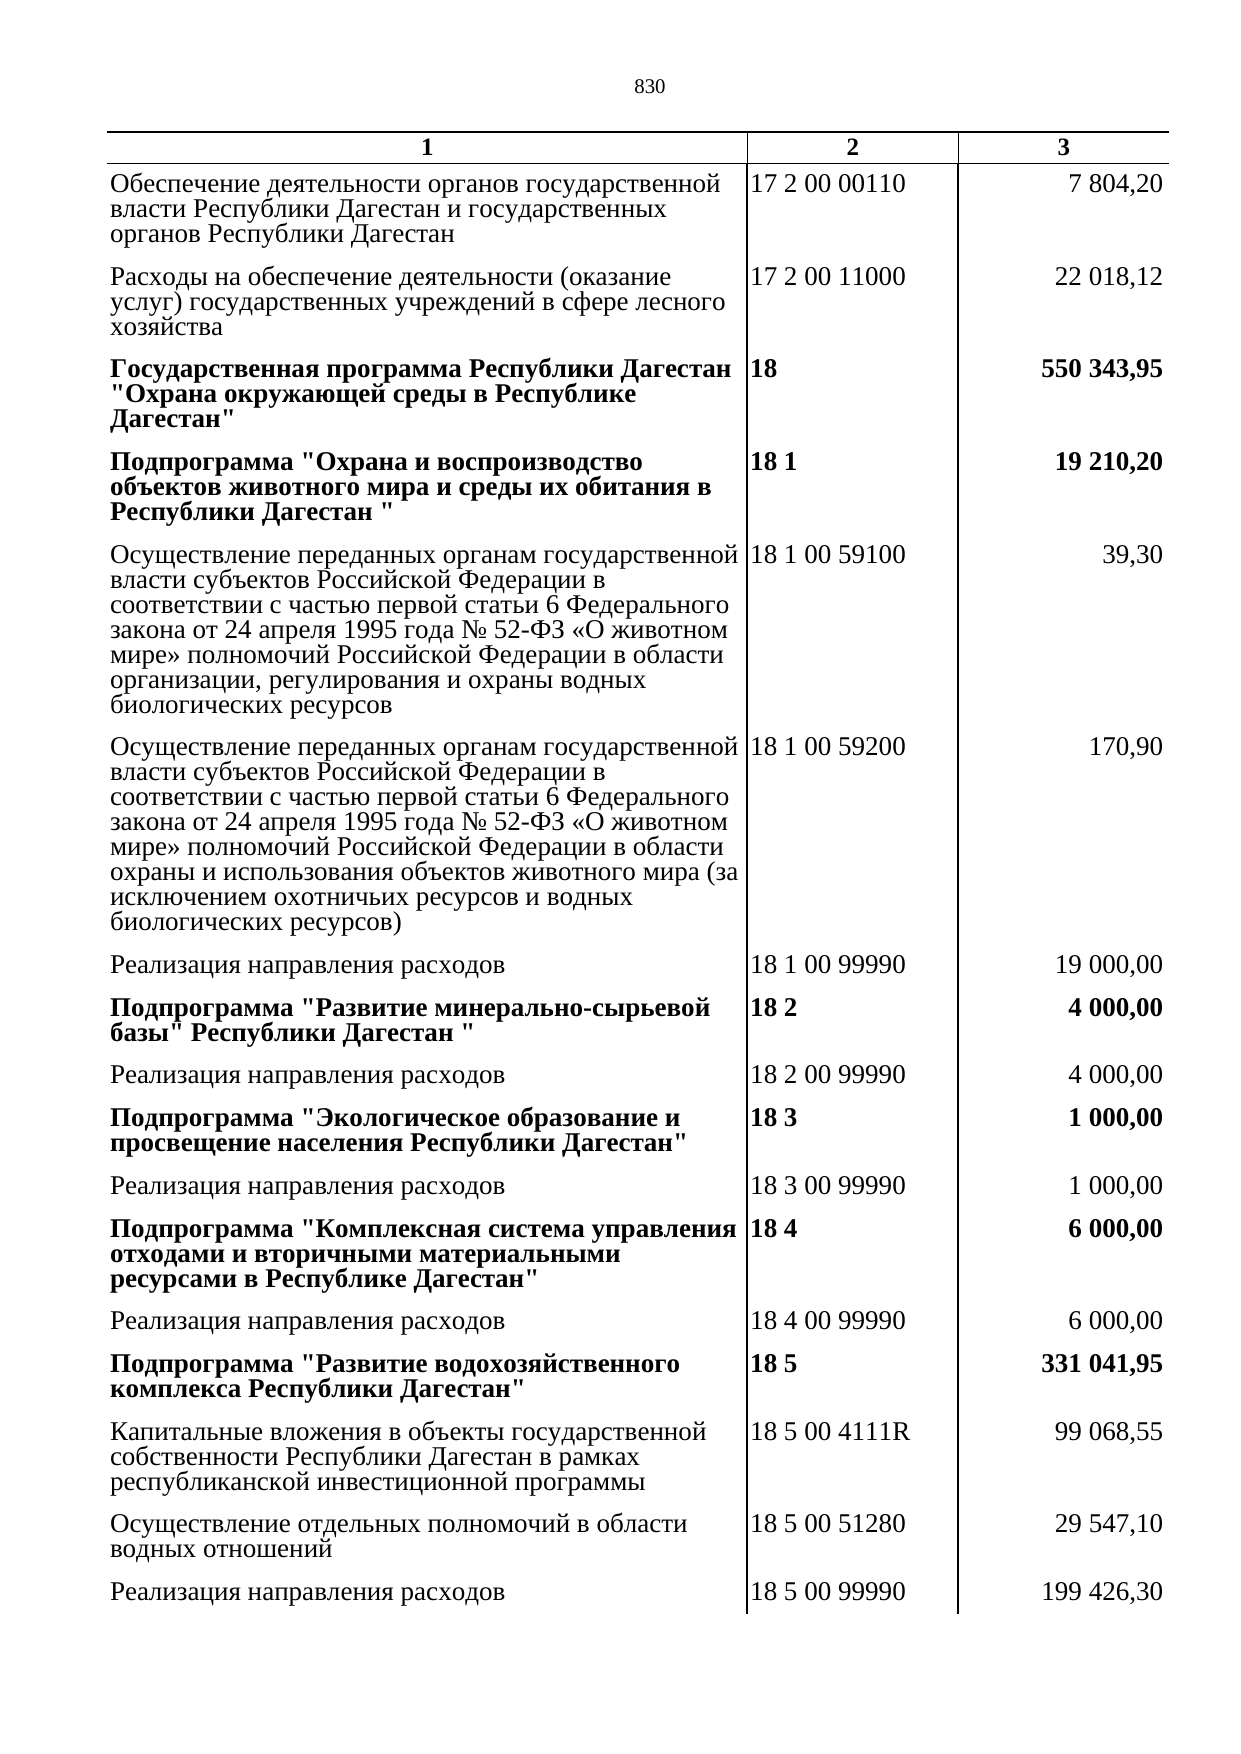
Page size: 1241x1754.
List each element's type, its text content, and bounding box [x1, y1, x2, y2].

table_cell 18 1 00 99990 [748, 945, 957, 987]
table_cell Осуществление переданных органам государственной власти субъектов Российской Федерации в соответствии с частью первой статьи 6 Федерального закона от 24 апреля 1995 года № 52-ФЗ «О животном мире» полномочий Российской Федерации в области организации, регулирования и охраны водных биологических ресурсов [107, 534, 746, 727]
table_cell 18 2 00 99990 [748, 1055, 957, 1098]
table_cell 19 210,20 [959, 441, 1166, 534]
table_cell Расходы на обеспечение деятельности (оказание услуг) государственных учреждений в сфере лесного хозяйства [107, 256, 746, 349]
table_cell Государственная программа Республики Дагестан "Охрана окружающей среды в Республике Дагестан" [107, 349, 746, 441]
table_cell 170,90 [959, 727, 1166, 944]
table_cell 99 068,55 [959, 1411, 1166, 1504]
table_cell 18 1 00 59200 [748, 727, 957, 944]
table_header 1 [107, 133, 747, 163]
table_cell 199 426,30 [959, 1572, 1166, 1614]
table_cell 22 018,12 [959, 256, 1166, 349]
table_cell Осуществление отдельных полномочий в области водных отношений [107, 1504, 746, 1572]
table_cell 18 5 00 51280 [748, 1504, 957, 1572]
table_cell Реализация направления расходов [107, 1055, 746, 1098]
table_cell 1 000,00 [959, 1165, 1166, 1208]
table_cell Осуществление переданных органам государственной власти субъектов Российской Федерации в соответствии с частью первой статьи 6 Федерального закона от 24 апреля 1995 года № 52-ФЗ «О животном мире» полномочий Российской Федерации в области охраны и использования объектов животного мира (за исключением охотничьих ресурсов и водных биологических ресурсов) [107, 727, 746, 944]
table_cell 18 5 00 4111R [748, 1411, 957, 1504]
table_header 2 [748, 133, 958, 163]
table_cell 331 041,95 [959, 1344, 1166, 1411]
table_cell 18 5 00 99990 [748, 1572, 957, 1614]
table_cell Реализация направления расходов [107, 1165, 746, 1208]
table_cell Реализация направления расходов [107, 945, 746, 987]
table_cell 4 000,00 [959, 1055, 1166, 1098]
table_cell 18 1 00 59100 [748, 534, 957, 727]
table_cell Подпрограмма "Экологическое образование и просвещение населения Республики Дагестан" [107, 1098, 746, 1165]
table_cell 18 5 [748, 1344, 957, 1411]
table_cell Капитальные вложения в объекты государственной собственности Республики Дагестан в рамках республиканской инвестиционной программы [107, 1411, 746, 1504]
table_cell 18 2 [748, 987, 957, 1055]
table_cell 18 3 [748, 1098, 957, 1165]
table_cell 6 000,00 [959, 1301, 1166, 1343]
table_cell 18 [748, 349, 957, 441]
table_cell 19 000,00 [959, 945, 1166, 987]
table_cell 1 000,00 [959, 1098, 1166, 1165]
table_cell 17 2 00 00110 [748, 164, 957, 256]
table_cell 18 4 00 99990 [748, 1301, 957, 1343]
table_cell Подпрограмма "Развитие минерально-сырьевой базы" Республики Дагестан " [107, 987, 746, 1055]
table_cell 6 000,00 [959, 1208, 1166, 1301]
table_cell 29 547,10 [959, 1504, 1166, 1572]
table_cell 4 000,00 [959, 987, 1166, 1055]
table_cell 18 4 [748, 1208, 957, 1301]
table_cell 39,30 [959, 534, 1166, 727]
table_cell 18 1 [748, 441, 957, 534]
table_cell Обеспечение деятельности органов государственной власти Республики Дагестан и государственных органов Республики Дагестан [107, 164, 746, 256]
table_cell 7 804,20 [959, 164, 1166, 256]
table_cell Подпрограмма "Развитие водохозяйственного комплекса Республики Дагестан" [107, 1344, 746, 1411]
table_cell 550 343,95 [959, 349, 1166, 441]
table_cell 18 3 00 99990 [748, 1165, 957, 1208]
table_cell Реализация направления расходов [107, 1301, 746, 1343]
table_cell 17 2 00 11000 [748, 256, 957, 349]
table_cell Реализация направления расходов [107, 1572, 746, 1614]
table_header 3 [959, 133, 1169, 163]
table_cell Подпрограмма "Охрана и воспроизводство объектов животного мира и среды их обитания в Республики Дагестан " [107, 441, 746, 534]
table_cell Подпрограмма "Комплексная система управления отходами и вторичными материальными ресурсами в Республике Дагестан" [107, 1208, 746, 1301]
